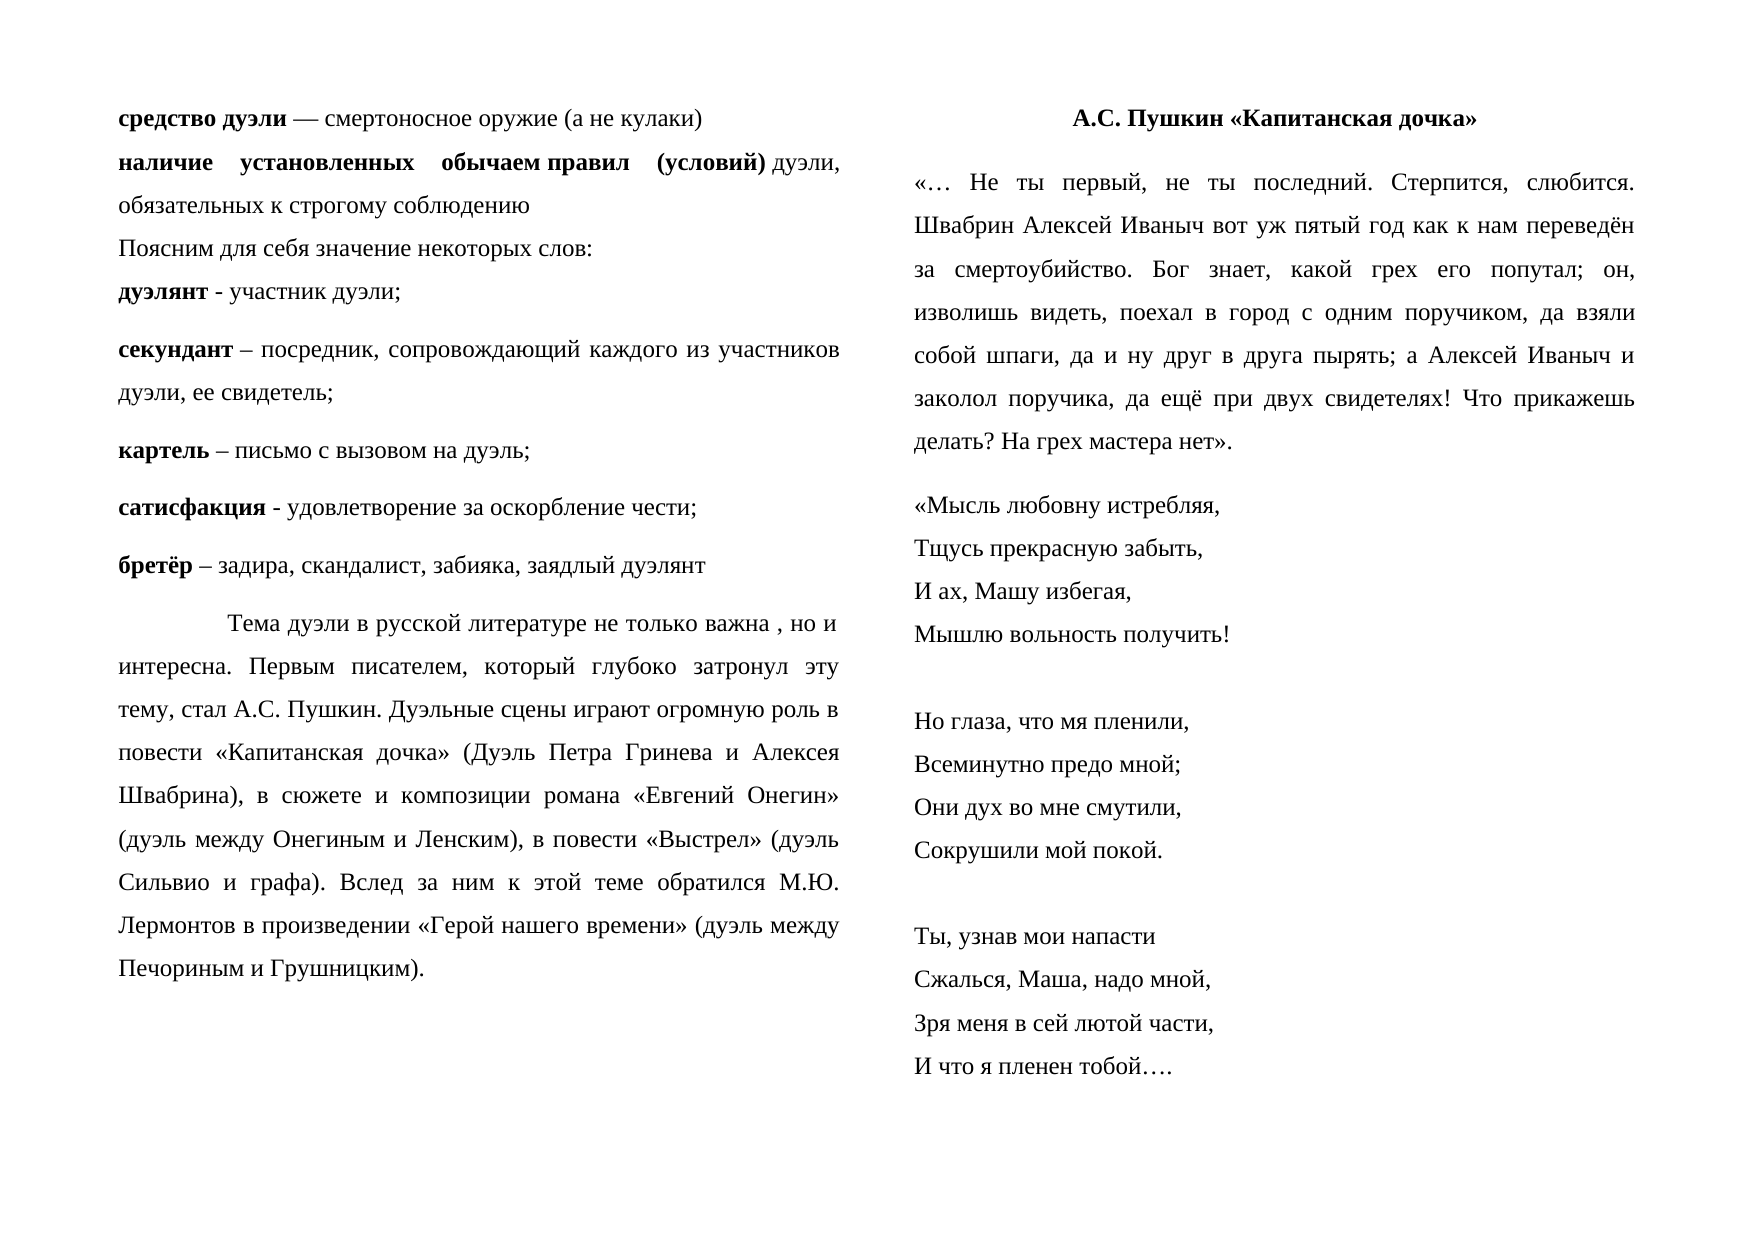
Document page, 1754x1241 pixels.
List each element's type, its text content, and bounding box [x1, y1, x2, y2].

text Они дух во мне смутили, [914, 792, 1636, 821]
text дуэлянт - участник дуэли; [118, 276, 840, 305]
text Сокрушили мой покой. [914, 835, 1636, 864]
text картель – письмо с вызовом на дуэль; [118, 435, 840, 463]
text Тщусь прекрасную забыть, [914, 533, 1636, 562]
text «Мысль любовну истребляя, [914, 490, 1636, 519]
text наличие установленных обычаем правил (условий) дуэли, обязательных к строгому соблюдению [118, 147, 840, 218]
text Тема дуэли в русской литературе не только важна , но и интересна. Первым писателем, который глубоко затронул эту тему, стал А.С. Пушкин. Дуэльные сцены играют огромную роль в повести «Капитанская дочка» (Дуэль Петра Гринева и Алексея Швабрина), в сюжете и композиции романа «Евгений Онегин» (дуэль между Онегиным и Ленским), в повести «Выстрел» (дуэль Сильвио и графа). Вслед за ним к этой теме обратился М.Ю. Лермонтов в произведении «Герой нашего времени» (дуэль между Печориным и Грушницким). [118, 608, 840, 982]
text Но глаза, что мя пленили, [914, 706, 1636, 734]
text Поясним для себя значение некоторых слов: [118, 233, 840, 262]
text «… Не ты первый, не ты последний. Стерпится, слюбится. Швабрин Алексей Иваныч вот уж пятый год как к нам переведён за смертоубийство. Бог знает, какой грех его попутал; он, изволишь видеть, поехал в город с одним поручиком, да взяли собой шпаги, да и ну друг в друга пырять; а Алексей Иваныч и заколол поручика, да ещё при двух свидетелях! Что прикажешь делать? На грех мастера нет». [914, 167, 1636, 455]
text Сжалься, Маша, надо мной, [914, 964, 1636, 993]
text И ах, Машу избегая, [914, 576, 1636, 605]
text сатисфакция - удовлетворение за оскорбление чести; [118, 492, 840, 521]
text Зря меня в сей лютой части, [914, 1008, 1636, 1036]
text Ты, узнав мои напасти [914, 921, 1636, 950]
text А.С. Пушкин «Капитанская дочка» [914, 103, 1636, 132]
text И что я пленен тобой…. [914, 1051, 1636, 1079]
text бретёр – задира, скандалист, забияка, заядлый дуэлянт [118, 550, 840, 579]
text Всеминутно предо мной; [914, 749, 1636, 778]
text секундант – посредник, сопровождающий каждого из участников дуэли, ее свидетель; [118, 334, 840, 406]
text Мышлю вольность получить! [914, 619, 1636, 648]
text средство дуэли — смертоносное оружие (а не кулаки) [118, 103, 840, 132]
